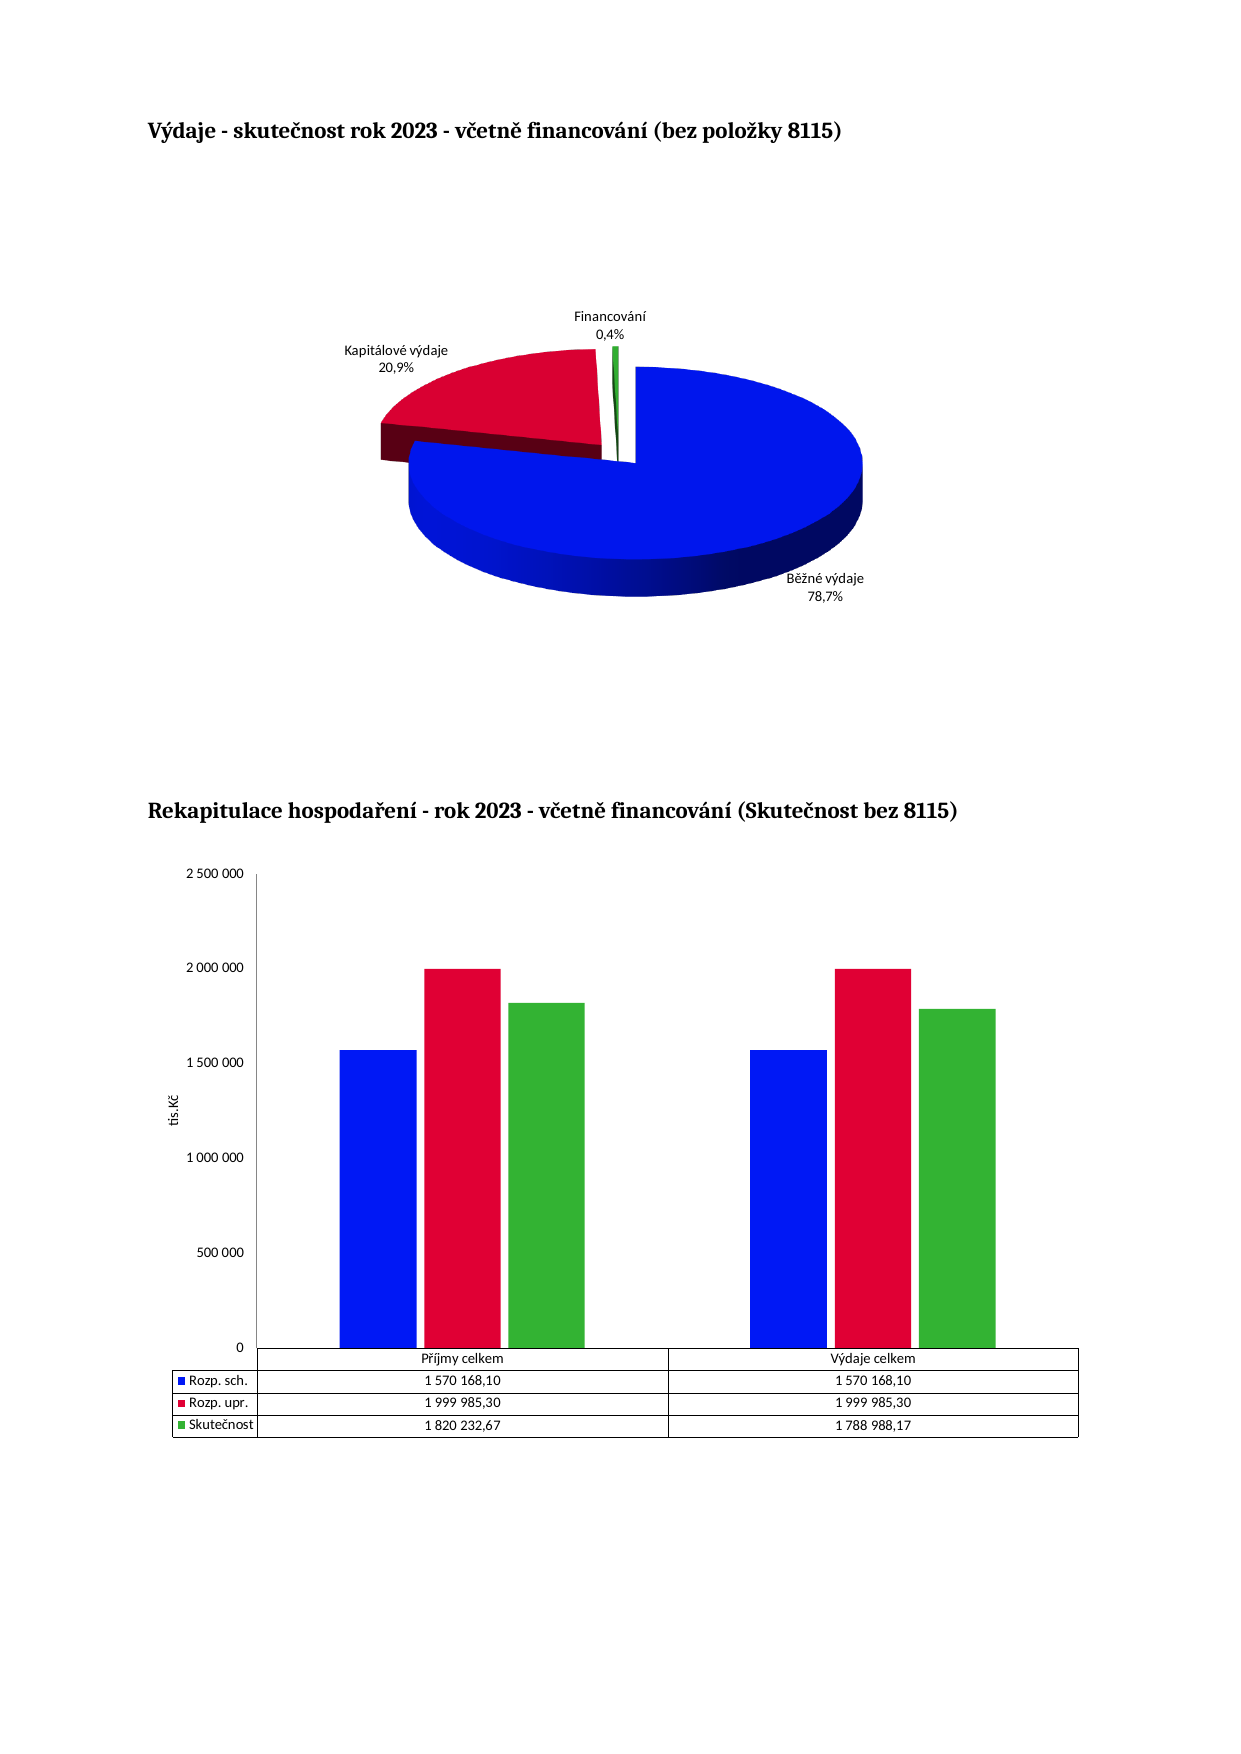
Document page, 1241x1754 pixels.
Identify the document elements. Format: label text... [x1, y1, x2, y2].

text Rekapitulace hospodaření - rok 2023 - včetně financování (Skutečnost bez 8115) [148, 798, 1093, 824]
text Výdaje - skutečnost rok 2023 - včetně financování (bez položky 8115) [148, 118, 1093, 144]
